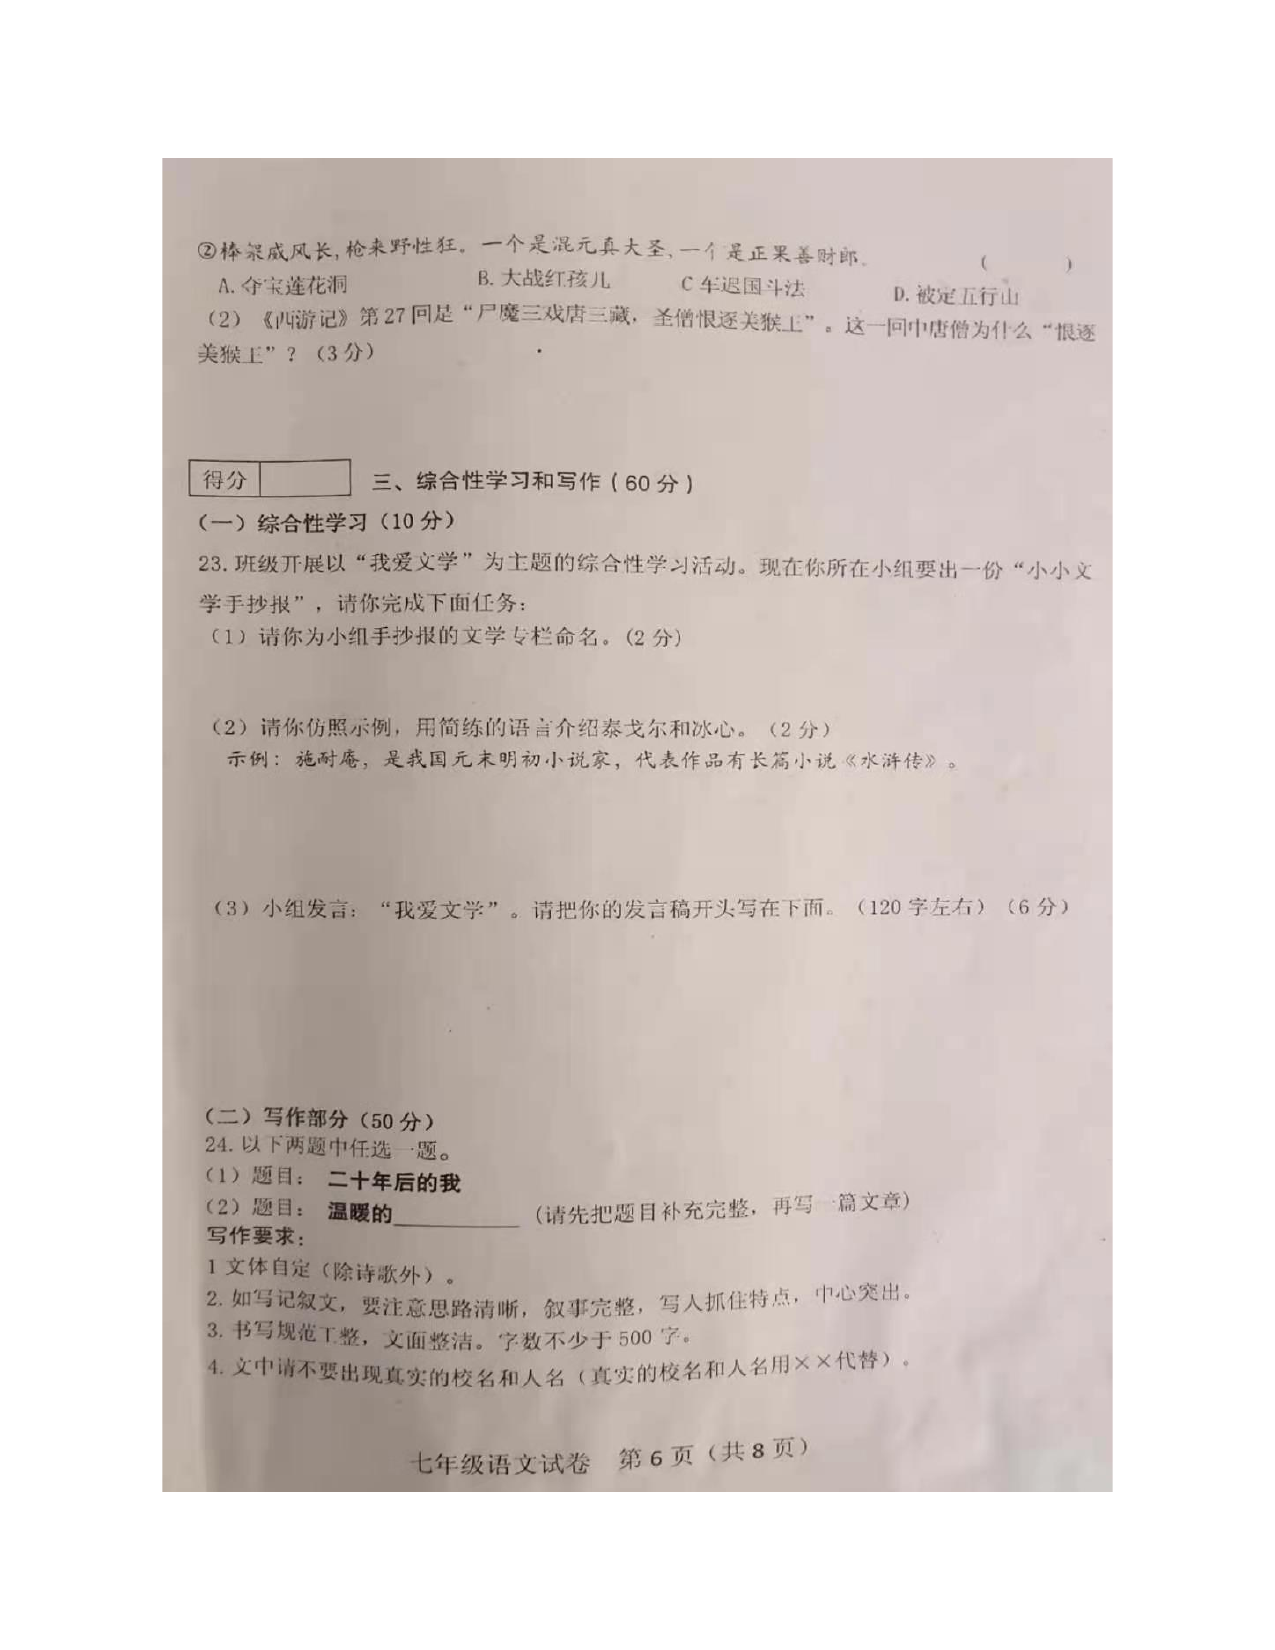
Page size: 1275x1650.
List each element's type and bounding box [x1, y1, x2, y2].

picture [162, 158, 1113, 1492]
